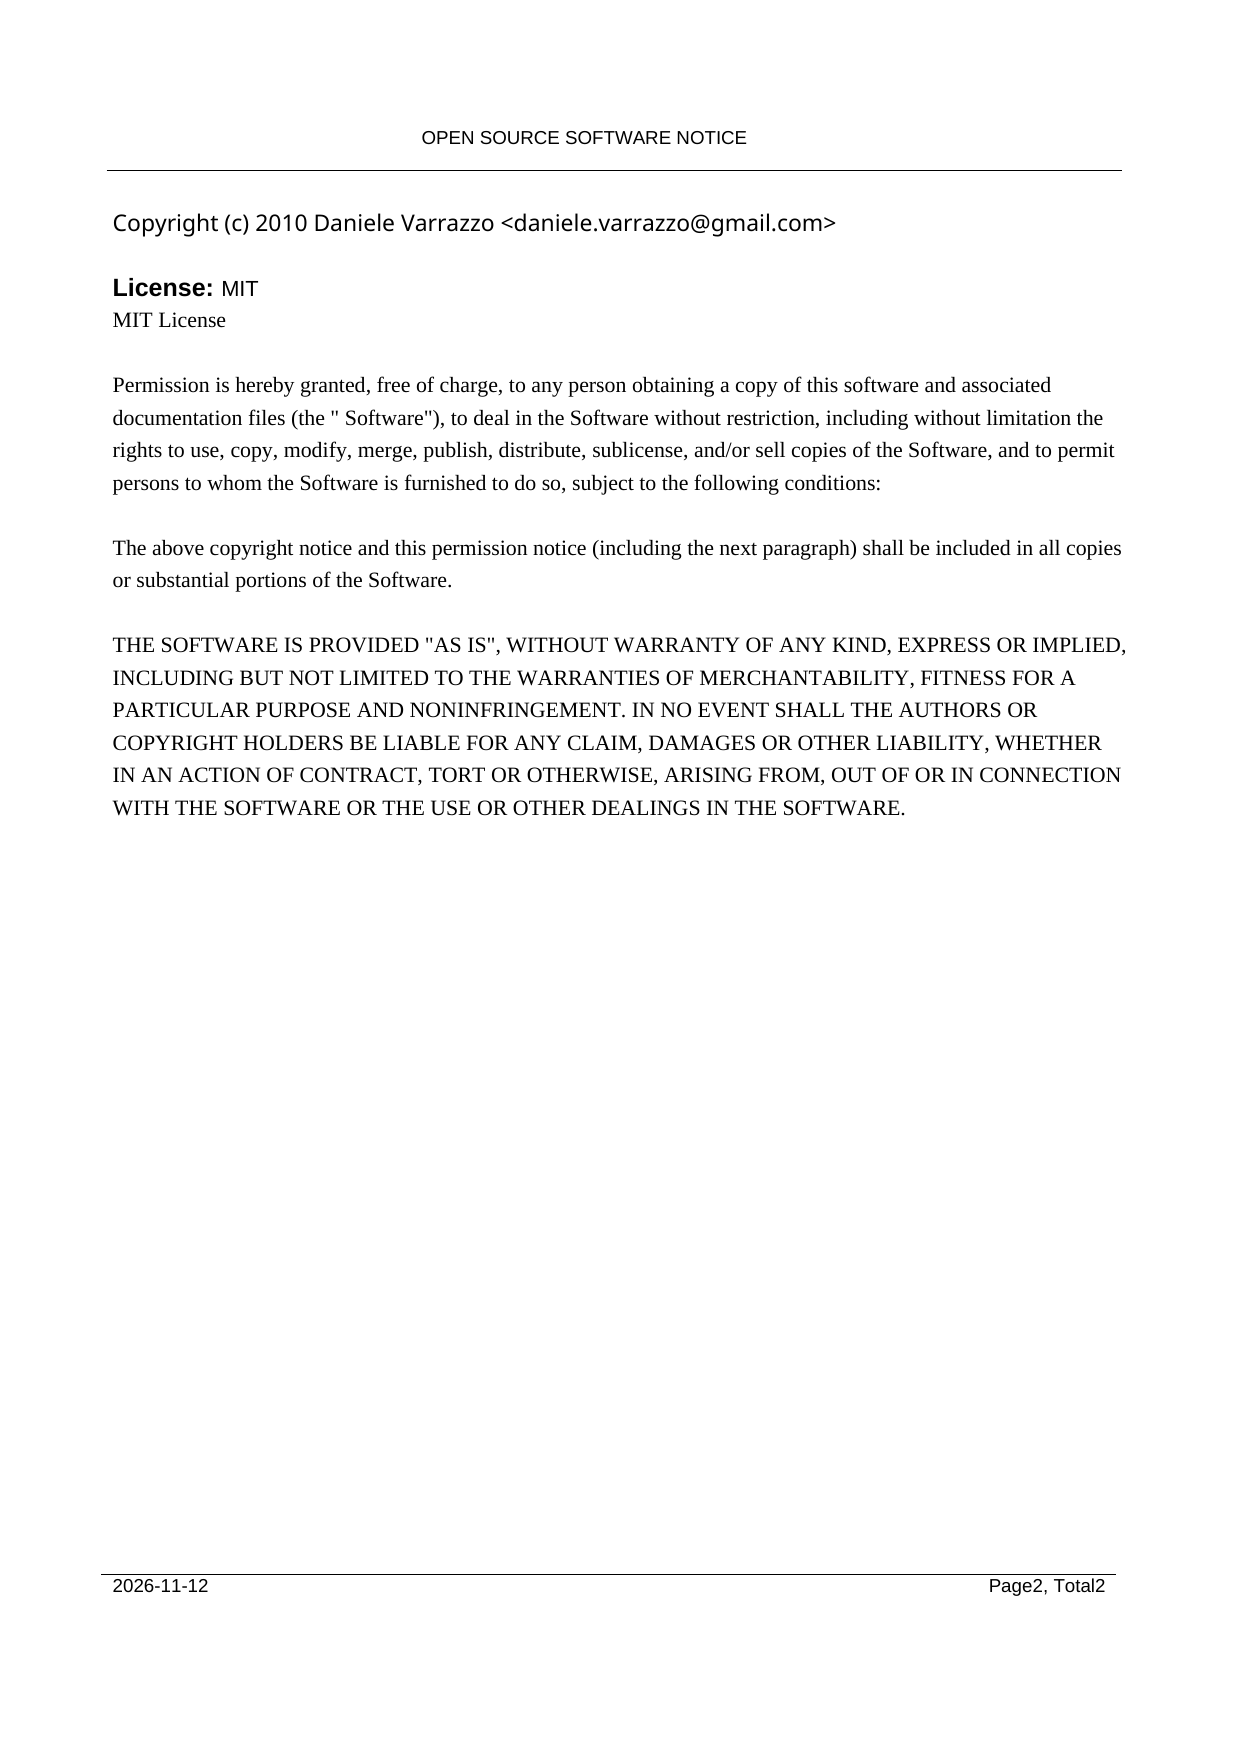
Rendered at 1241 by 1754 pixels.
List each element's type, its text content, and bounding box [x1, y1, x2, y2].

text License: MIT [112, 271, 1128, 304]
text MIT License Permission is hereby granted, free of charge, to any person obtaining a copy of this software and associated documentation files (the " Software"), to deal in the Software without restriction, including without limitation the rights to use, copy, modify, merge, publish, distribute, sublicense, and/or sell copies of the Software, and to permit persons to whom the Software is furnished to do so, subject to the following conditions: The above copyright notice and this permission notice (including the next paragraph) shall be included in all copies or substantial portions of the Software. THE SOFTWARE IS PROVIDED "AS IS", WITHOUT WARRANTY OF ANY KIND, EXPRESS OR IMPLIED, INCLUDING BUT NOT LIMITED TO THE WARRANTIES OF MERCHANTABILITY, FITNESS FOR A PARTICULAR PURPOSE AND NONINFRINGEMENT. IN NO EVENT SHALL THE AUTHORS OR COPYRIGHT HOLDERS BE LIABLE FOR ANY CLAIM, DAMAGES OR OTHER LIABILITY, WHETHER IN AN ACTION OF CONTRACT, TORT OR OTHERWISE, ARISING FROM, OUT OF OR IN CONNECTION WITH THE SOFTWARE OR THE USE OR OTHER DEALINGS IN THE SOFTWARE. [112, 304, 1128, 824]
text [112, 206, 1128, 271]
